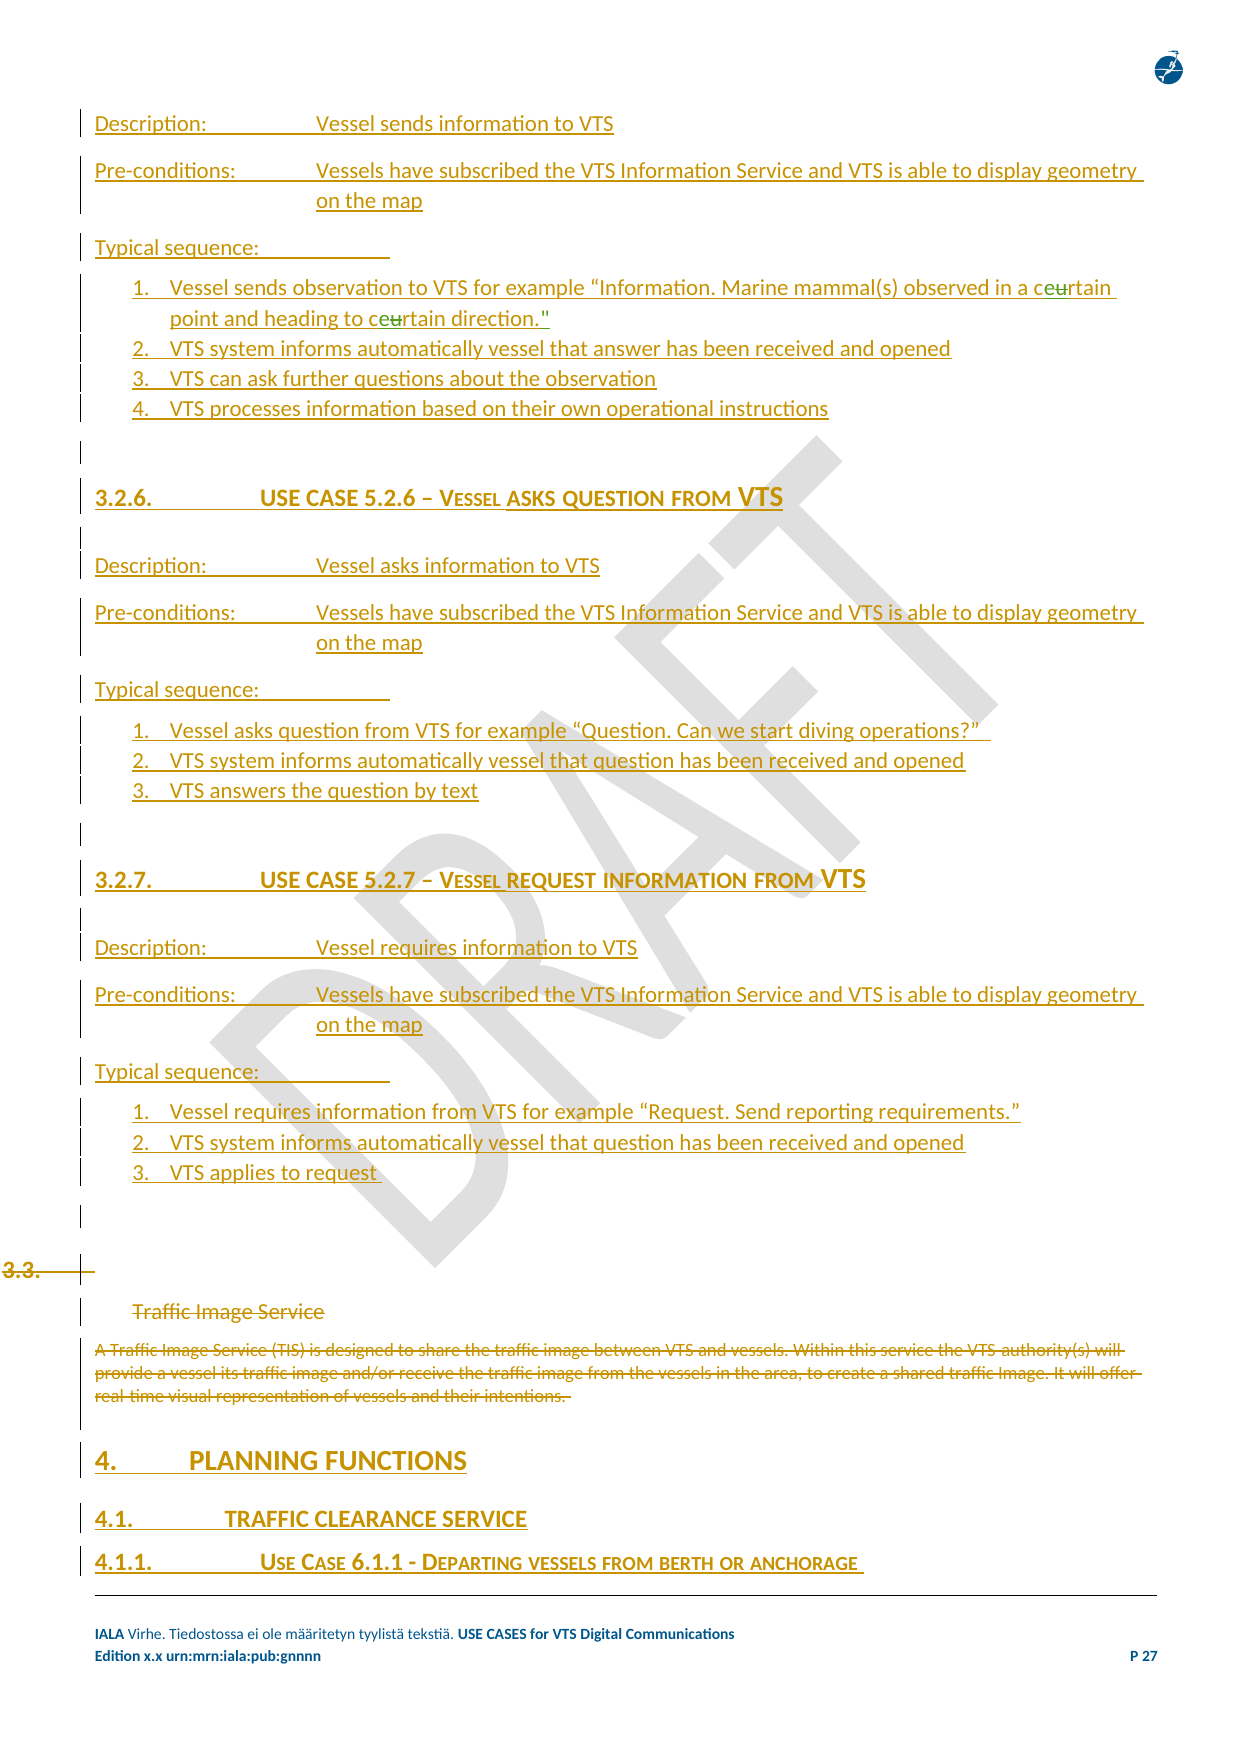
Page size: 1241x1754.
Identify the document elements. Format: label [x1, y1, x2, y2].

picture [1123, 0, 1241, 119]
